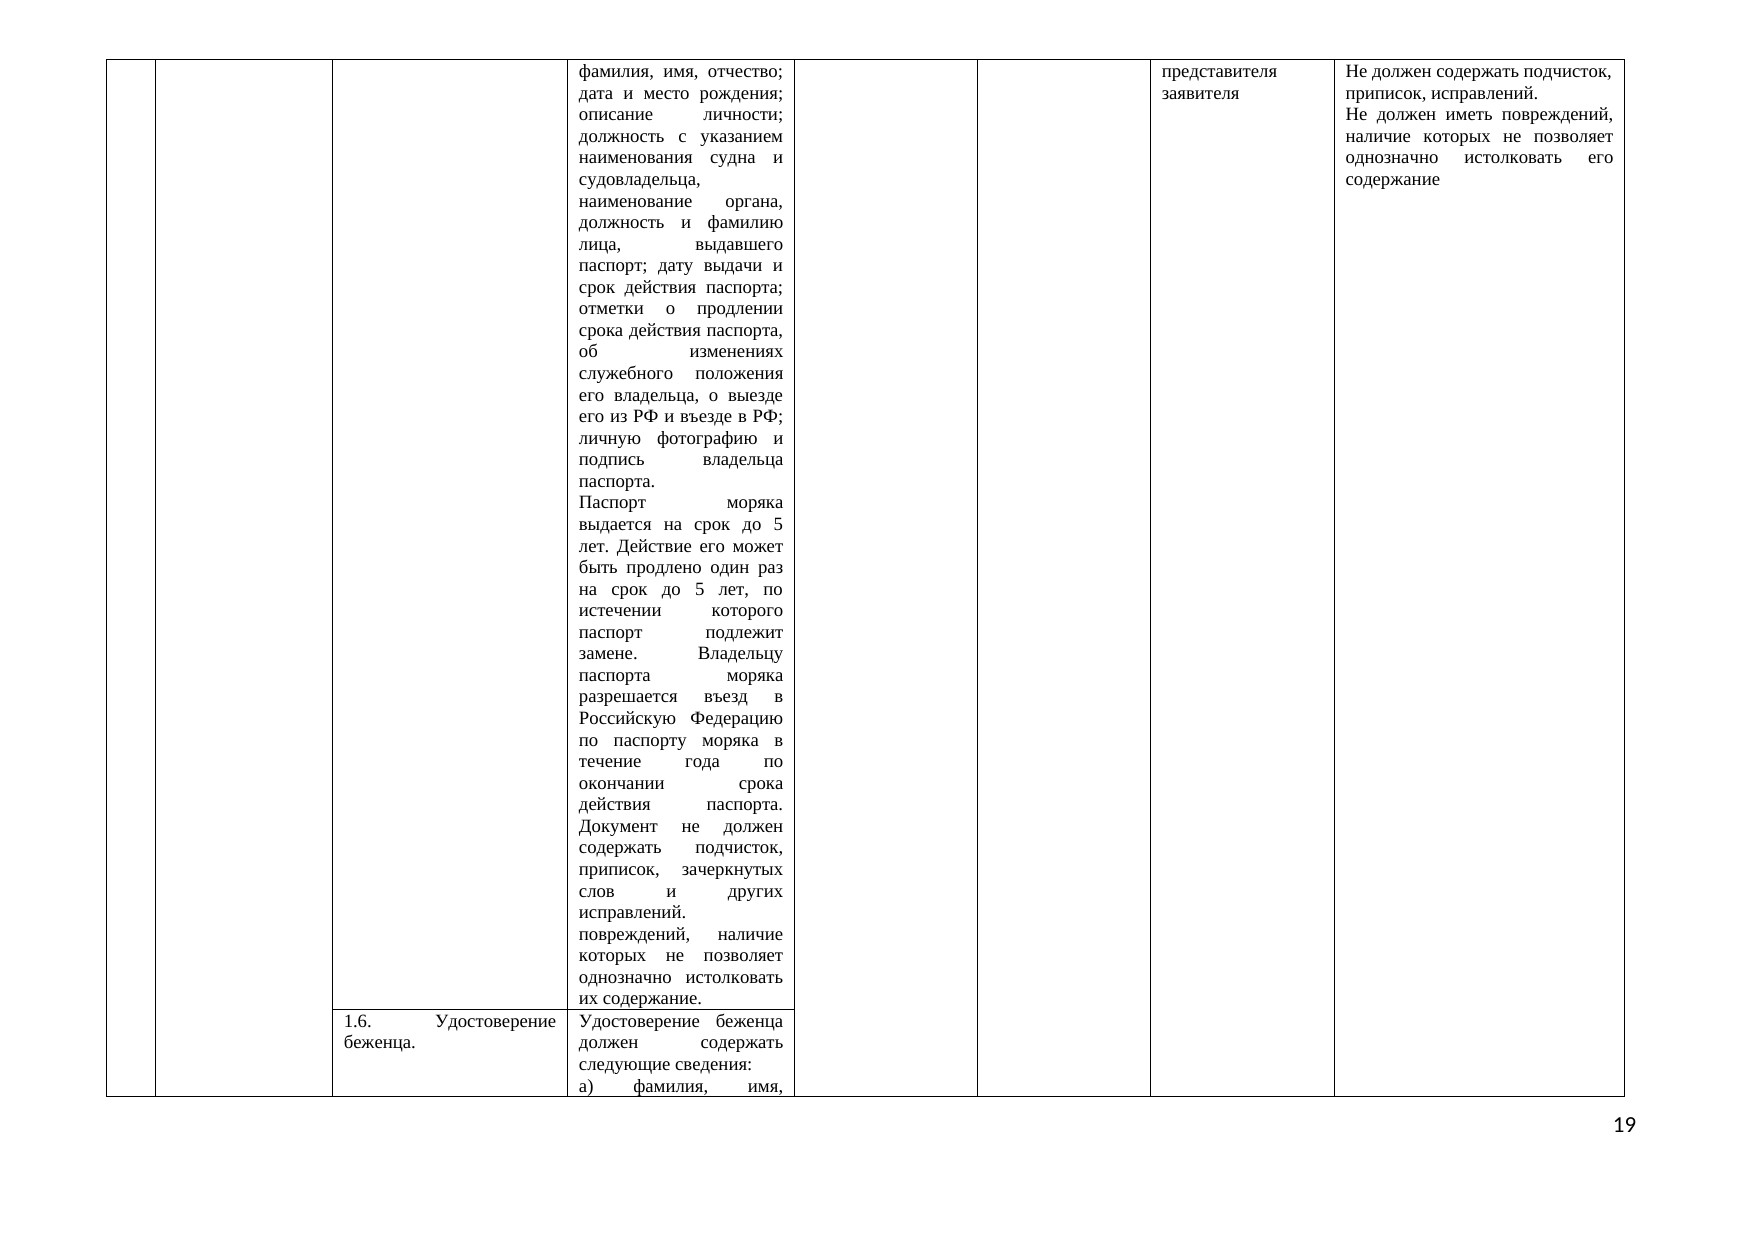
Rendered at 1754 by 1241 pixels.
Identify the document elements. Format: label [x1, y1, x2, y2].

table_cell [568, 60, 794, 1009]
table_cell [333, 60, 567, 1009]
table_cell [1151, 60, 1334, 1096]
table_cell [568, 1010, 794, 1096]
table_cell [1335, 60, 1624, 1096]
table_cell [333, 1010, 567, 1096]
